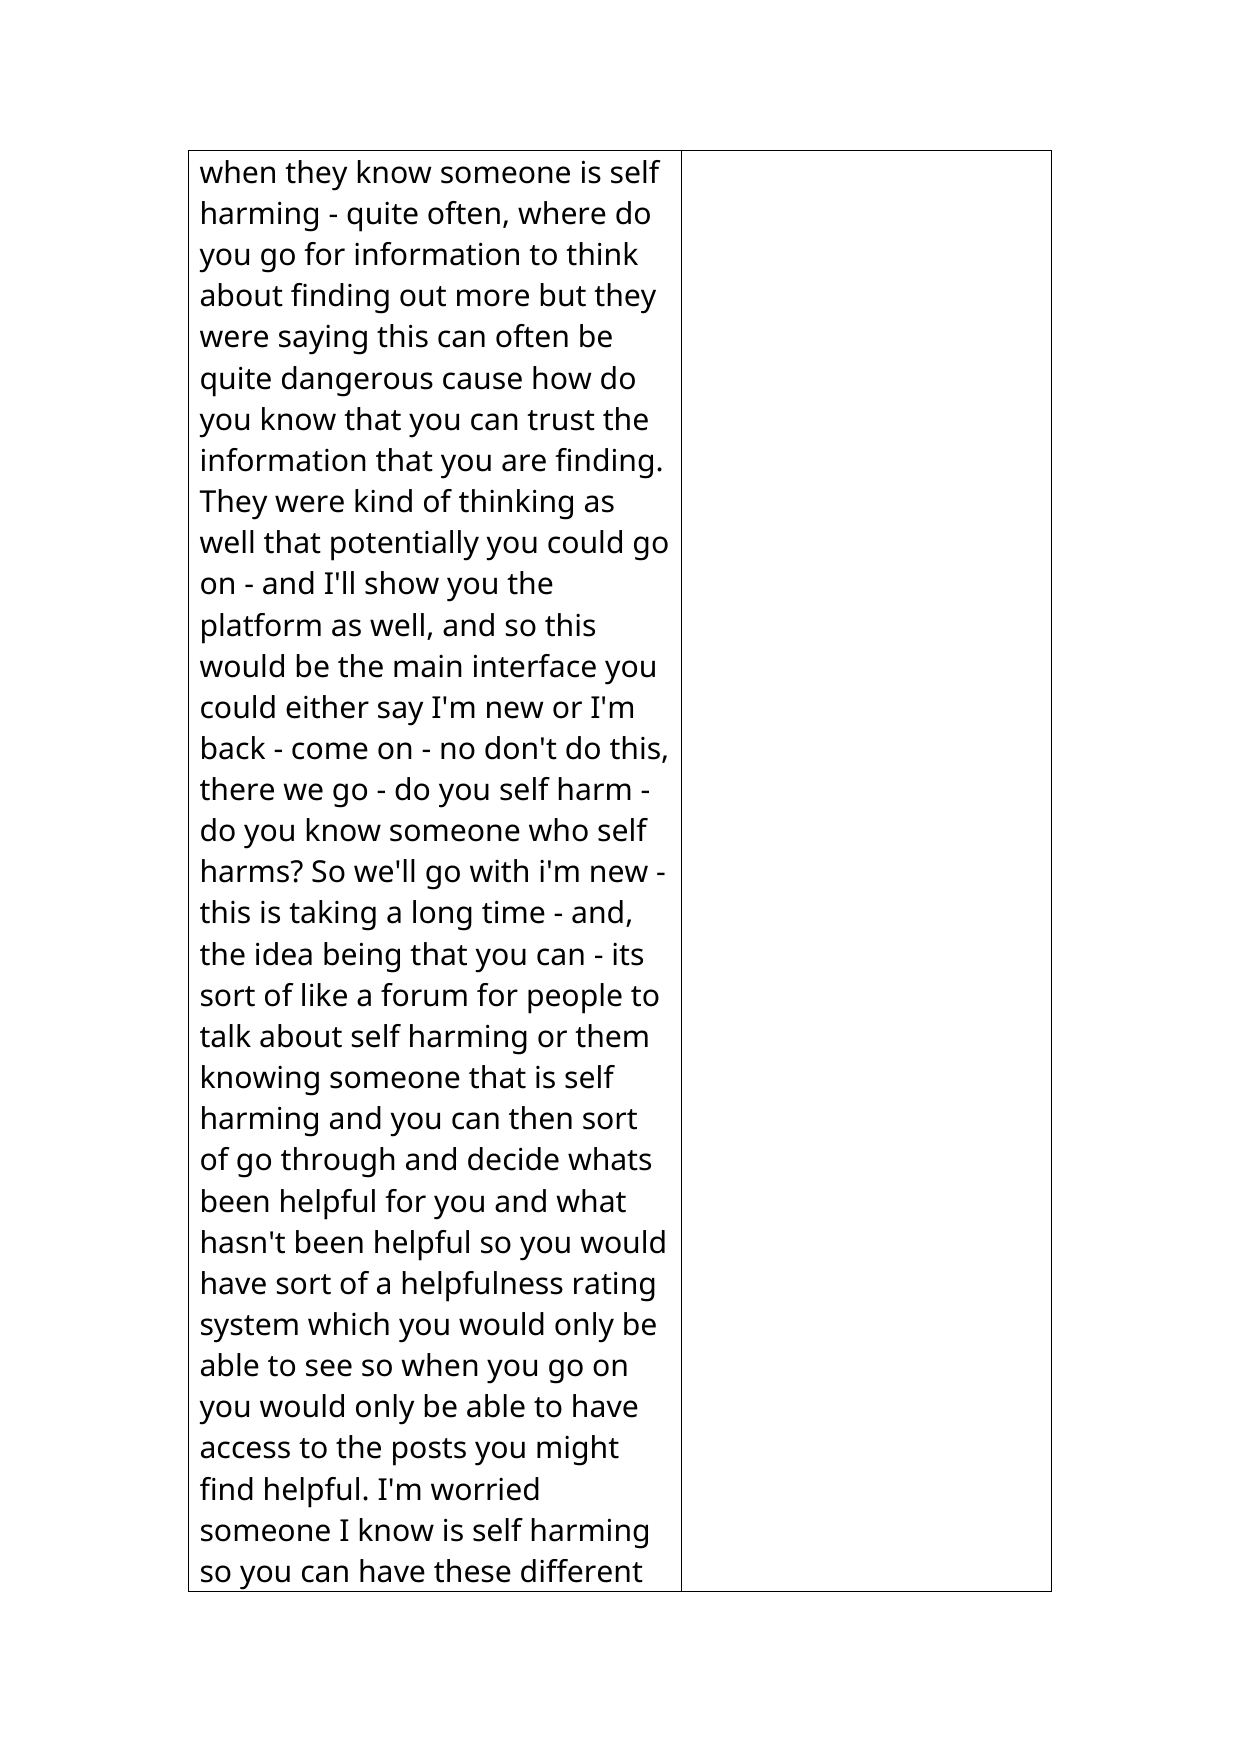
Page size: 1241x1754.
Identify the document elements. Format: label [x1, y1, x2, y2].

table_cell [682, 151, 1051, 1591]
table_cell [189, 151, 681, 1591]
